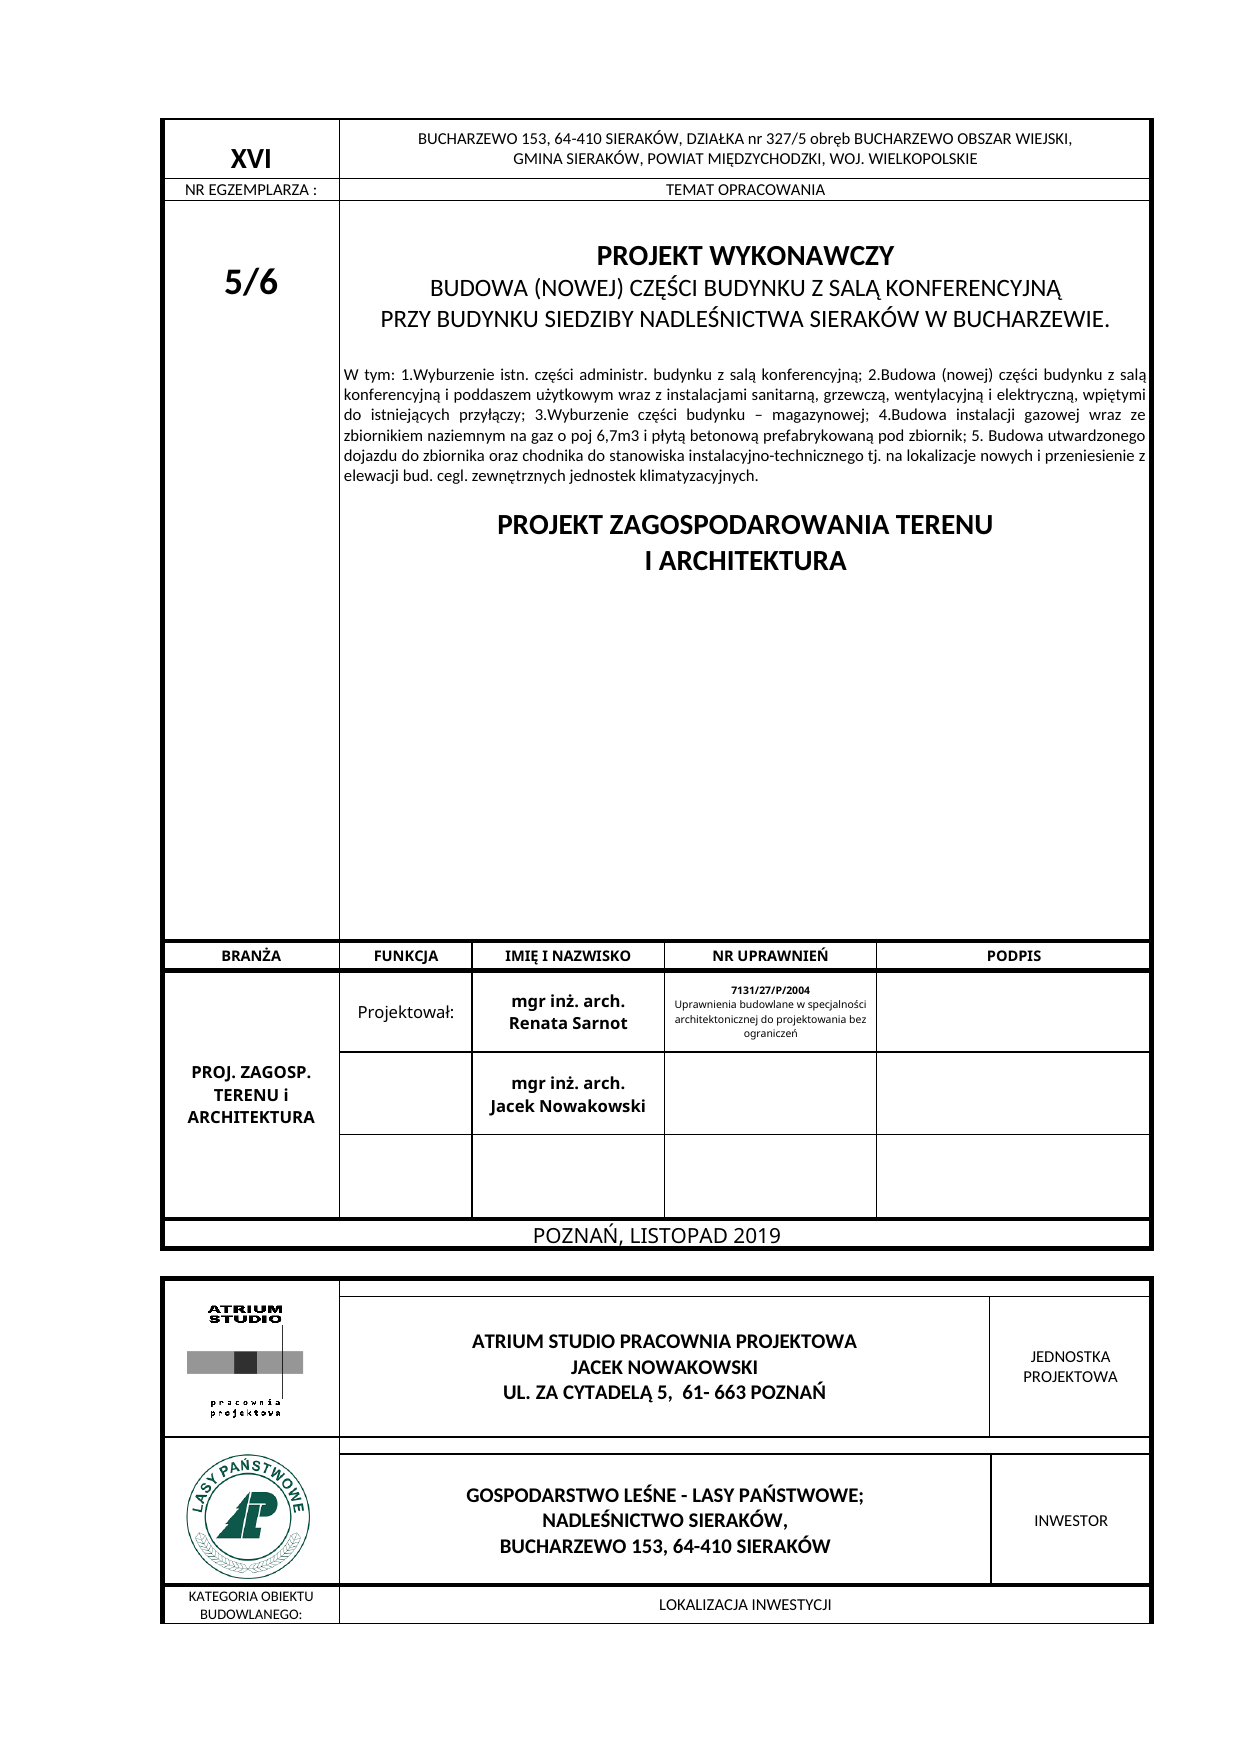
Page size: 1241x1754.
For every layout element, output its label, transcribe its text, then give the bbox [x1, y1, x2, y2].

table_cell [877, 1135, 1149, 1216]
table_cell NR EGZEMPLARZA : [165, 179, 339, 199]
table_cell BRANŻA [165, 943, 339, 968]
table_cell PROJEKT WYKONAWCZY BUDOWA (NOWEJ) CZĘŚCI BUDYNKU Z SALĄ KONFERENCYJNĄ PRZY BUDYNKU SIEDZIBY NADLEŚNICTWA SIERAKÓW W BUCHARZEWIE. W tym: 1.Wyburzenie istn. części administr. budynku z salą konferencyjną; 2.Budowa (nowej) części budynku z salą konferencyjną i poddaszem użytkowym wraz z instalacjami sanitarną, grzewczą, wentylacyjną i elektryczną, wpiętymi do istniejących przyłączy; 3.Wyburzenie części budynku – magazynowej; 4.Budowa instalacji gazowej wraz ze zbiornikiem naziemnym na gaz o poj 6,7m3 i płytą betonową prefabrykowaną pod zbiornik; 5. Budowa utwardzonego dojazdu do zbiornika oraz chodnika do stanowiska instalacyjno-technicznego tj. na lokalizacje nowych i przeniesienie z elewacji bud. cegl. zewnętrznych jednostek klimatyzacyjnych. PROJEKT ZAGOSPODAROWANIA TERENU I ARCHITEKTURA [340, 201, 1149, 939]
table_cell GOSPODARSTWO LEŚNE - LASY PAŃSTWOWE; NADLEŚNICTWO SIERAKÓW, BUCHARZEWO 153, 64-410 SIERAKÓW [340, 1455, 990, 1582]
table_cell TEMAT OPRACOWANIA [340, 179, 1149, 199]
table_cell KATEGORIA OBIEKTU BUDOWLANEGO: [165, 1587, 339, 1623]
table_cell 7131/27/P/2004 Uprawnienia budowlane w specjalności architektonicznej do projektowania bez ograniczeń [665, 973, 876, 1051]
table_cell NR UPRAWNIEŃ [665, 943, 876, 968]
table_cell FUNKCJA [340, 943, 471, 968]
table_cell 5/6 [165, 201, 339, 939]
table_header [165, 1281, 339, 1436]
table_cell [877, 973, 1149, 1051]
table_cell [665, 1053, 876, 1134]
table_cell ATRIUM STUDIO PRACOWNIA PROJEKTOWA JACEK NOWAKOWSKI UL. ZA CYTADELĄ 5, 61- 663 POZNAŃ [340, 1297, 989, 1436]
table_header [340, 1281, 1149, 1296]
table_cell POZNAŃ, LISTOPAD 2019 [165, 1221, 1149, 1246]
table_cell PODPIS [877, 943, 1149, 968]
table_cell JEDNOSTKA PROJEKTOWA [990, 1297, 1149, 1436]
table_cell mgr inż. arch. Renata Sarnot [473, 973, 664, 1051]
table_cell [665, 1135, 876, 1216]
table_cell INWESTOR [992, 1455, 1149, 1582]
table_cell [473, 1135, 664, 1216]
table_cell [165, 1438, 339, 1582]
table_cell XVI [165, 120, 339, 178]
table_cell [877, 1053, 1149, 1134]
table_cell Projektował: [340, 973, 471, 1051]
table_cell [340, 1053, 471, 1134]
table_cell IMIĘ I NAZWISKO [473, 943, 664, 968]
table_cell BUCHARZEWO 153, 64-410 SIERAKÓW, DZIAŁKA nr 327/5 obręb BUCHARZEWO OBSZAR WIEJSKI, GMINA SIERAKÓW, POWIAT MIĘDZYCHODZKI, WOJ. WIELKOPOLSKIE [340, 120, 1149, 178]
table_cell [340, 1438, 1149, 1453]
table_cell mgr inż. arch. Jacek Nowakowski [473, 1053, 664, 1134]
table_cell [340, 1135, 471, 1216]
picture [186, 1454, 326, 1579]
table_cell LOKALIZACJA INWESTYCJI [340, 1587, 1149, 1623]
table_cell PROJ. ZAGOSP. TERENU i ARCHITEKTURA [165, 973, 339, 1216]
